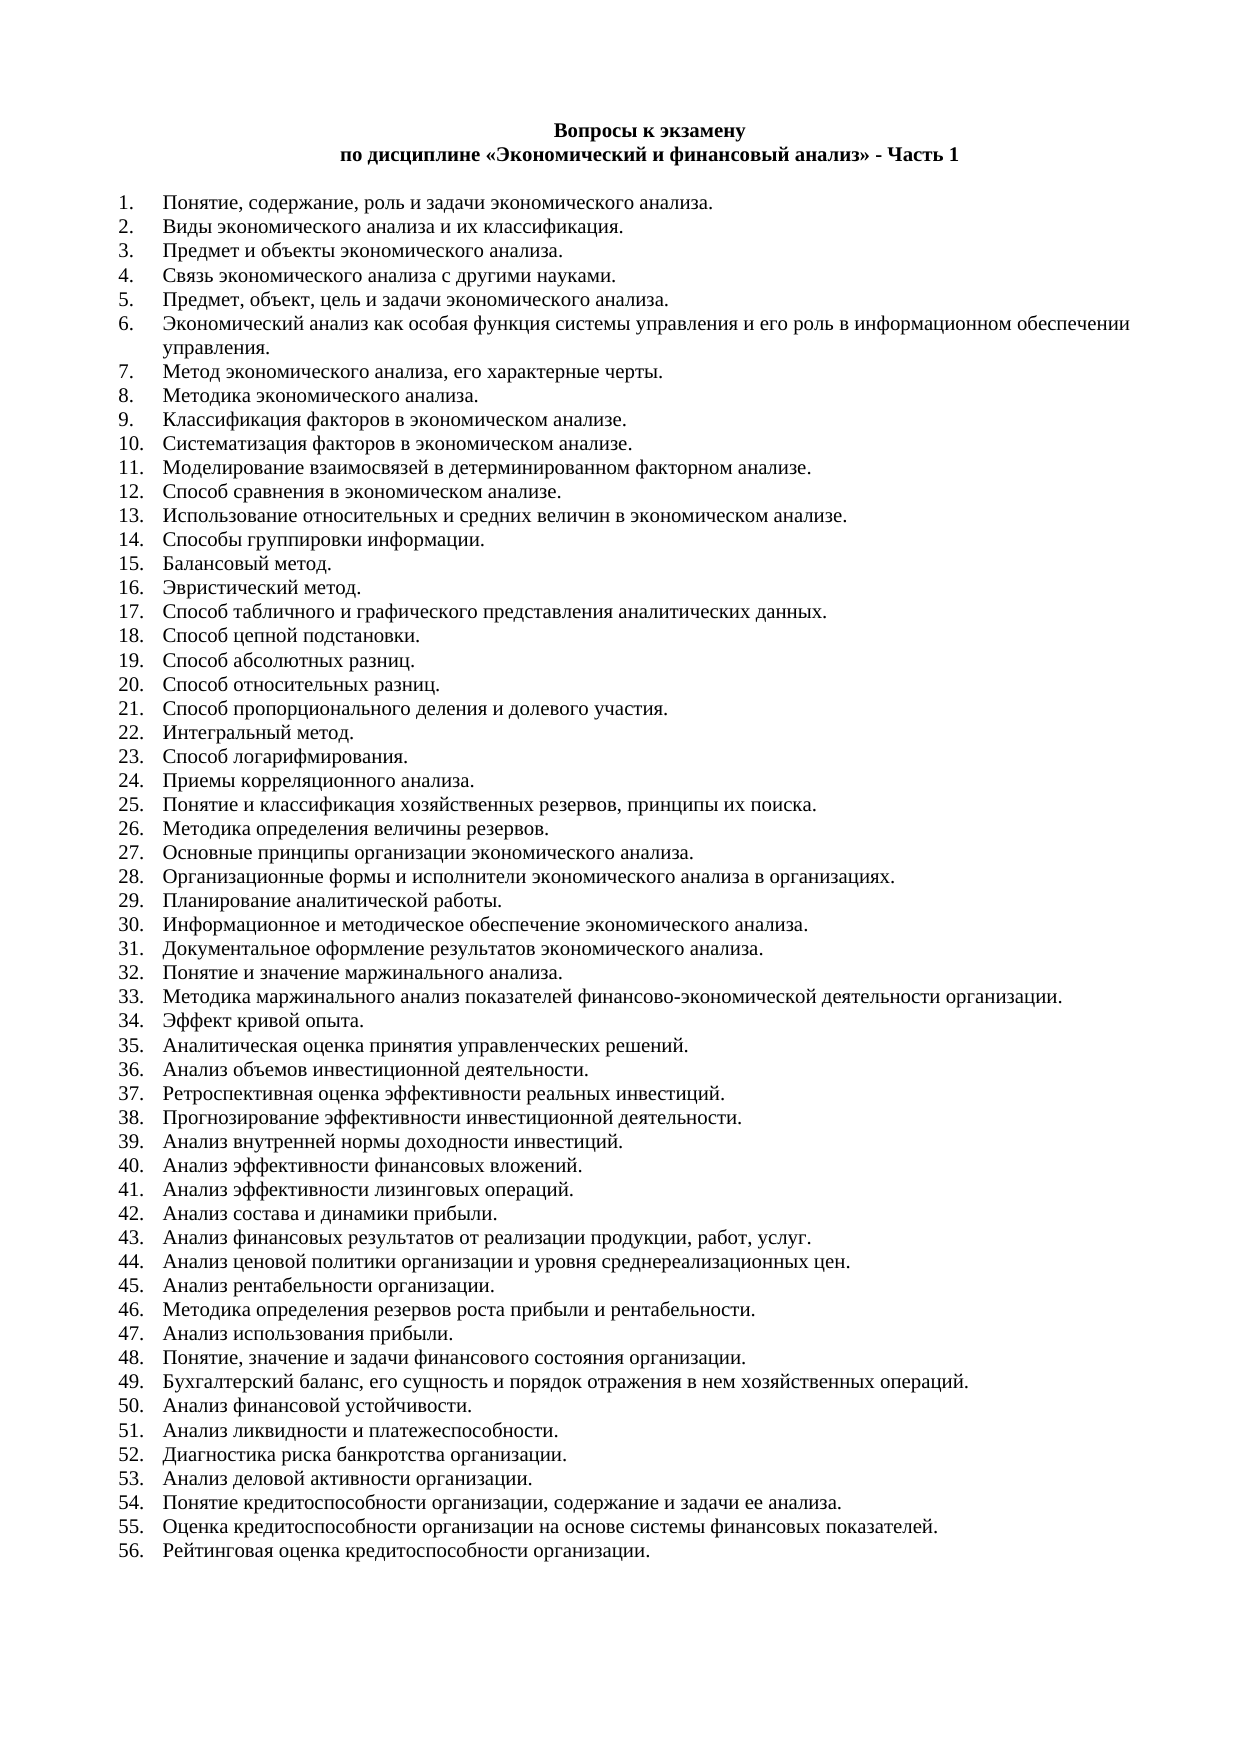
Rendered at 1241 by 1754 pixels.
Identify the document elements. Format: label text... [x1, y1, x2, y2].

list Эффект кривой опыта. [118, 1008, 1219, 1032]
list Способ цепной подстановки. [118, 623, 1219, 647]
list Планирование аналитической работы. [118, 888, 1219, 912]
list Систематизация факторов в экономическом анализе. [118, 431, 1219, 455]
list Анализ рентабельности организации. [118, 1273, 1219, 1297]
list Использование относительных и средних величин в экономическом анализе. [118, 503, 1219, 527]
list Анализ финансовых результатов от реализации продукции, работ, услуг. [118, 1225, 1219, 1249]
list Балансовый метод. [118, 551, 1219, 575]
list Понятие и классификация хозяйственных резервов, принципы их поиска. [118, 792, 1219, 816]
list Информационное и методическое обеспечение экономического анализа. [118, 912, 1219, 936]
text по дисциплине «Экономический и финансовый анализ» - Часть 1 [118, 142, 1181, 166]
list Предмет и объекты экономического анализа. [118, 238, 1219, 262]
list Интегральный метод. [118, 720, 1219, 744]
list Способ табличного и графического представления аналитических данных. [118, 599, 1219, 623]
list Анализ эффективности лизинговых операций. [118, 1177, 1219, 1201]
list Анализ внутренней нормы доходности инвестиций. [118, 1129, 1219, 1153]
list Прогнозирование эффективности инвестиционной деятельности. [118, 1105, 1219, 1129]
list Основные принципы организации экономического анализа. [118, 840, 1219, 864]
list Методика определения величины резервов. [118, 816, 1219, 840]
list Классификация факторов в экономическом анализе. [118, 407, 1219, 431]
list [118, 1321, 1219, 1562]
list Документальное оформление результатов экономического анализа. [118, 936, 1219, 960]
list Виды экономического анализа и их классификация. [118, 214, 1219, 238]
list Эвристический метод. [118, 575, 1219, 599]
text Вопросы к экзамену [118, 118, 1181, 142]
list Анализ состава и динамики прибыли. [118, 1201, 1219, 1225]
list Аналитическая оценка принятия управленческих решений. [118, 1032, 1219, 1057]
list Анализ эффективности финансовых вложений. [118, 1153, 1219, 1177]
list Связь экономического анализа с другими науками. [118, 262, 1219, 287]
list Экономический анализ как особая функция системы управления и его роль в информационном обеспечении управления. [118, 311, 1181, 359]
list Способы группировки информации. [118, 527, 1219, 551]
list Методика экономического анализа. [118, 383, 1219, 407]
list Ретроспективная оценка эффективности реальных инвестиций. [118, 1081, 1219, 1105]
list Понятие и значение маржинального анализа. [118, 960, 1219, 984]
list Предмет, объект, цель и задачи экономического анализа. [118, 287, 1219, 311]
list Анализ объемов инвестиционной деятельности. [118, 1057, 1219, 1081]
list Понятие, содержание, роль и задачи экономического анализа. [118, 190, 1219, 214]
list Способ абсолютных разниц. [118, 647, 1219, 672]
list Методика определения резервов роста прибыли и рентабельности. [118, 1297, 1219, 1321]
list Способ относительных разниц. [118, 672, 1219, 696]
list Организационные формы и исполнители экономического анализа в организациях. [118, 864, 1219, 888]
list Анализ ценовой политики организации и уровня среднереализационных цен. [118, 1249, 1219, 1273]
list Методика маржинального анализ показателей финансово-экономической деятельности организации. [118, 984, 1219, 1008]
list Способ пропорционального деления и долевого участия. [118, 696, 1219, 720]
list Способ логарифмирования. [118, 744, 1219, 768]
list Приемы корреляционного анализа. [118, 768, 1219, 792]
list Способ сравнения в экономическом анализе. [118, 479, 1219, 503]
list Моделирование взаимосвязей в детерминированном факторном анализе. [118, 455, 1219, 479]
list Метод экономического анализа, его характерные черты. [118, 359, 1219, 383]
